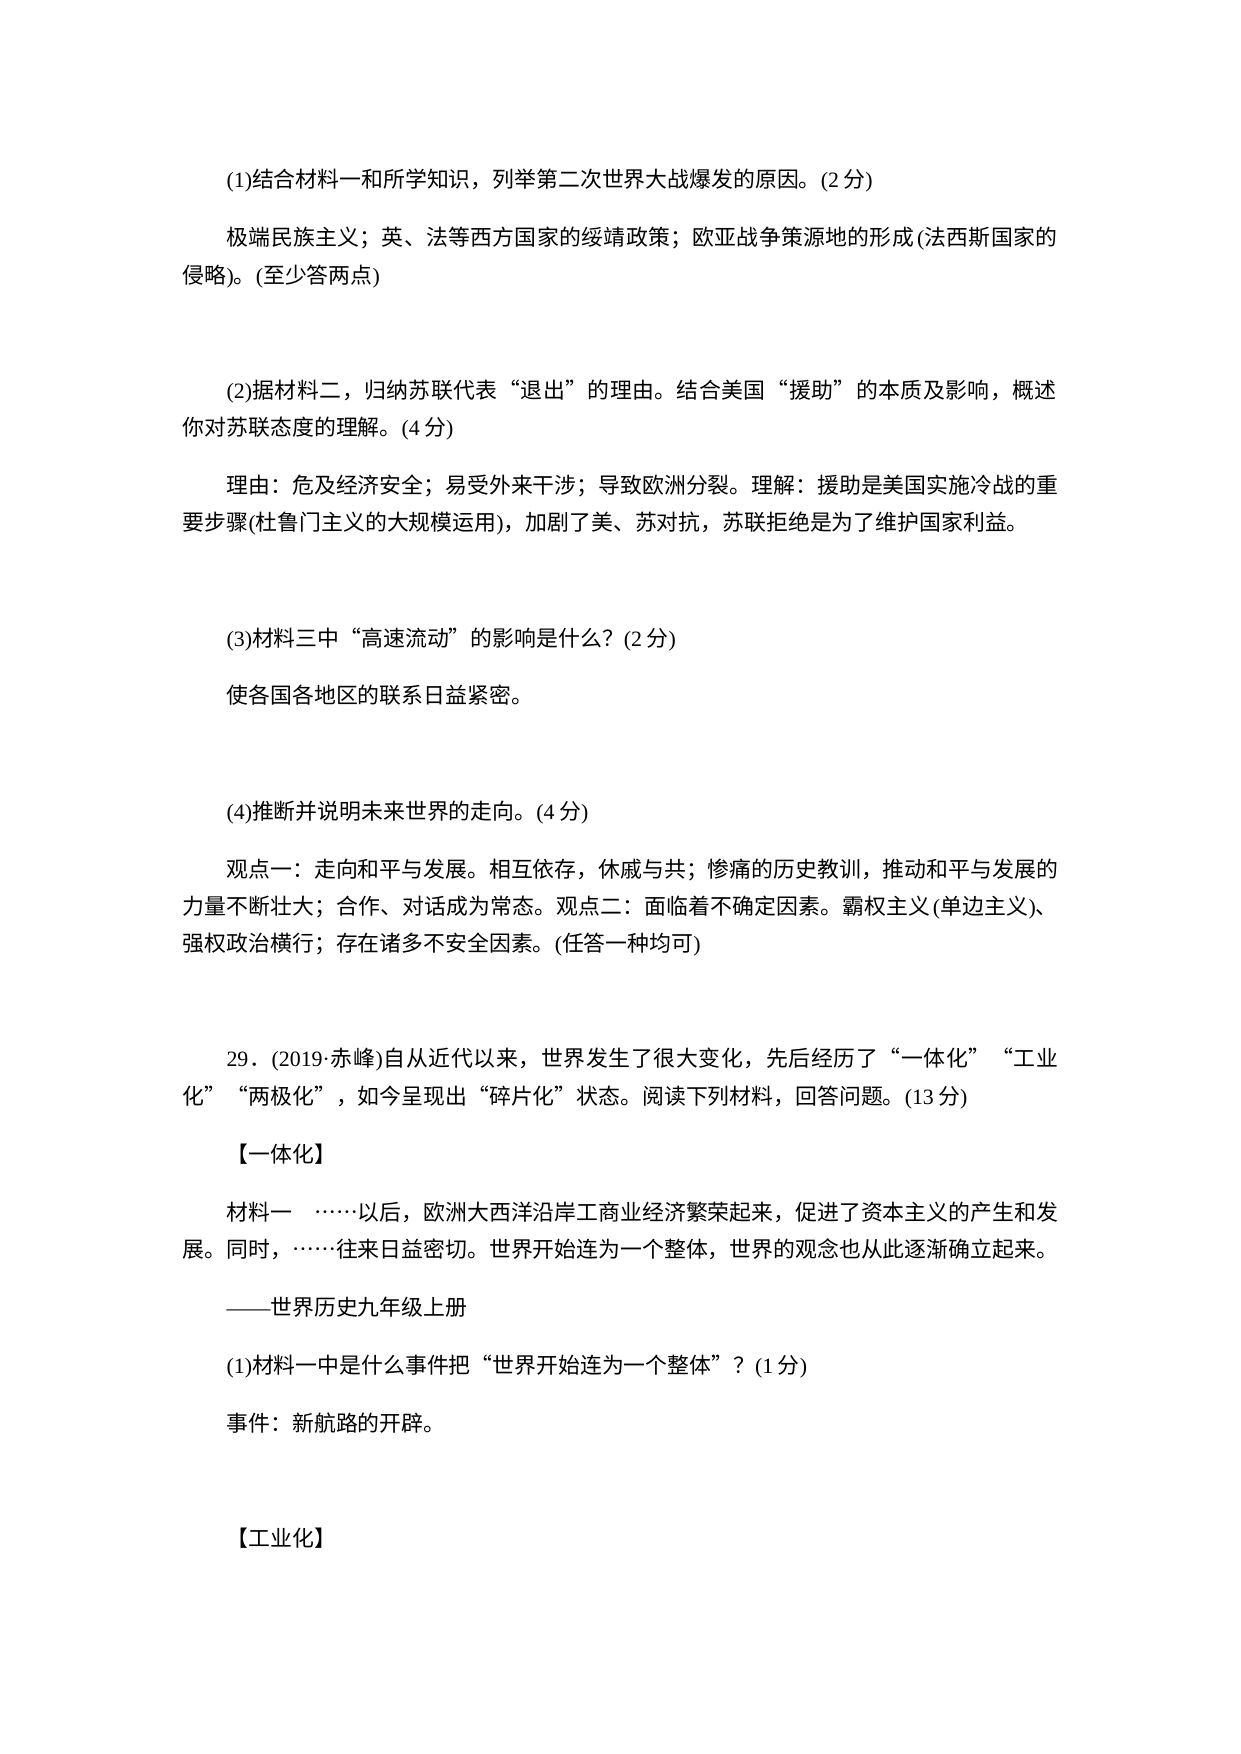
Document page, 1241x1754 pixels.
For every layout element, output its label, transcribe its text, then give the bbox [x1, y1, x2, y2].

text 材料一 ……以后，欧洲大西洋沿岸工商业经济繁荣起来，促进了资本主义的产生和发展。同时，……往来日益密切。世界开始连为一个整体，世界的观念也从此逐渐确立起来。 [183, 1194, 1058, 1264]
text ——世界历史九年级上册 [183, 1289, 1058, 1322]
text 【一体化】 [183, 1136, 1058, 1169]
text (2)据材料二，归纳苏联代表“退出”的理由。结合美国“援助”的本质及影响，概述你对苏联态度的理解。(4分) [183, 372, 1058, 442]
text (1)结合材料一和所学知识，列举第二次世界大战爆发的原因。(2分) [183, 162, 1058, 194]
text 29．(2019·赤峰)自从近代以来，世界发生了很大变化，先后经历了“一体化”“工业化”“两极化”，如今呈现出“碎片化”状态。阅读下列材料，回答问题。(13分) [183, 1041, 1058, 1111]
text (1)材料一中是什么事件把“世界开始连为一个整体”？(1分) [183, 1348, 1058, 1380]
text 事件：新航路的开辟。 [183, 1406, 1058, 1438]
text 使各国各地区的联系日益紧密。 [183, 678, 1058, 711]
text 极端民族主义；英、法等西方国家的绥靖政策；欧亚战争策源地的形成(法西斯国家的侵略)。(至少答两点) [183, 220, 1058, 290]
text 理由：危及经济安全；易受外来干涉；导致欧洲分裂。理解：援助是美国实施冷战的重要步骤(杜鲁门主义的大规模运用)，加剧了美、苏对抗，苏联拒绝是为了维护国家利益。 [183, 468, 1058, 537]
text (4)推断并说明未来世界的走向。(4分) [183, 793, 1058, 826]
text 观点一：走向和平与发展。相互依存，休戚与共；惨痛的历史教训，推动和平与发展的力量不断壮大；合作、对话成为常态。观点二：面临着不确定因素。霸权主义(单边主义)、强权政治横行；存在诸多不安全因素。(任答一种均可) [183, 851, 1058, 958]
text (3)材料三中“高速流动”的影响是什么？(2分) [183, 620, 1058, 653]
text 【工业化】 [183, 1521, 1058, 1553]
